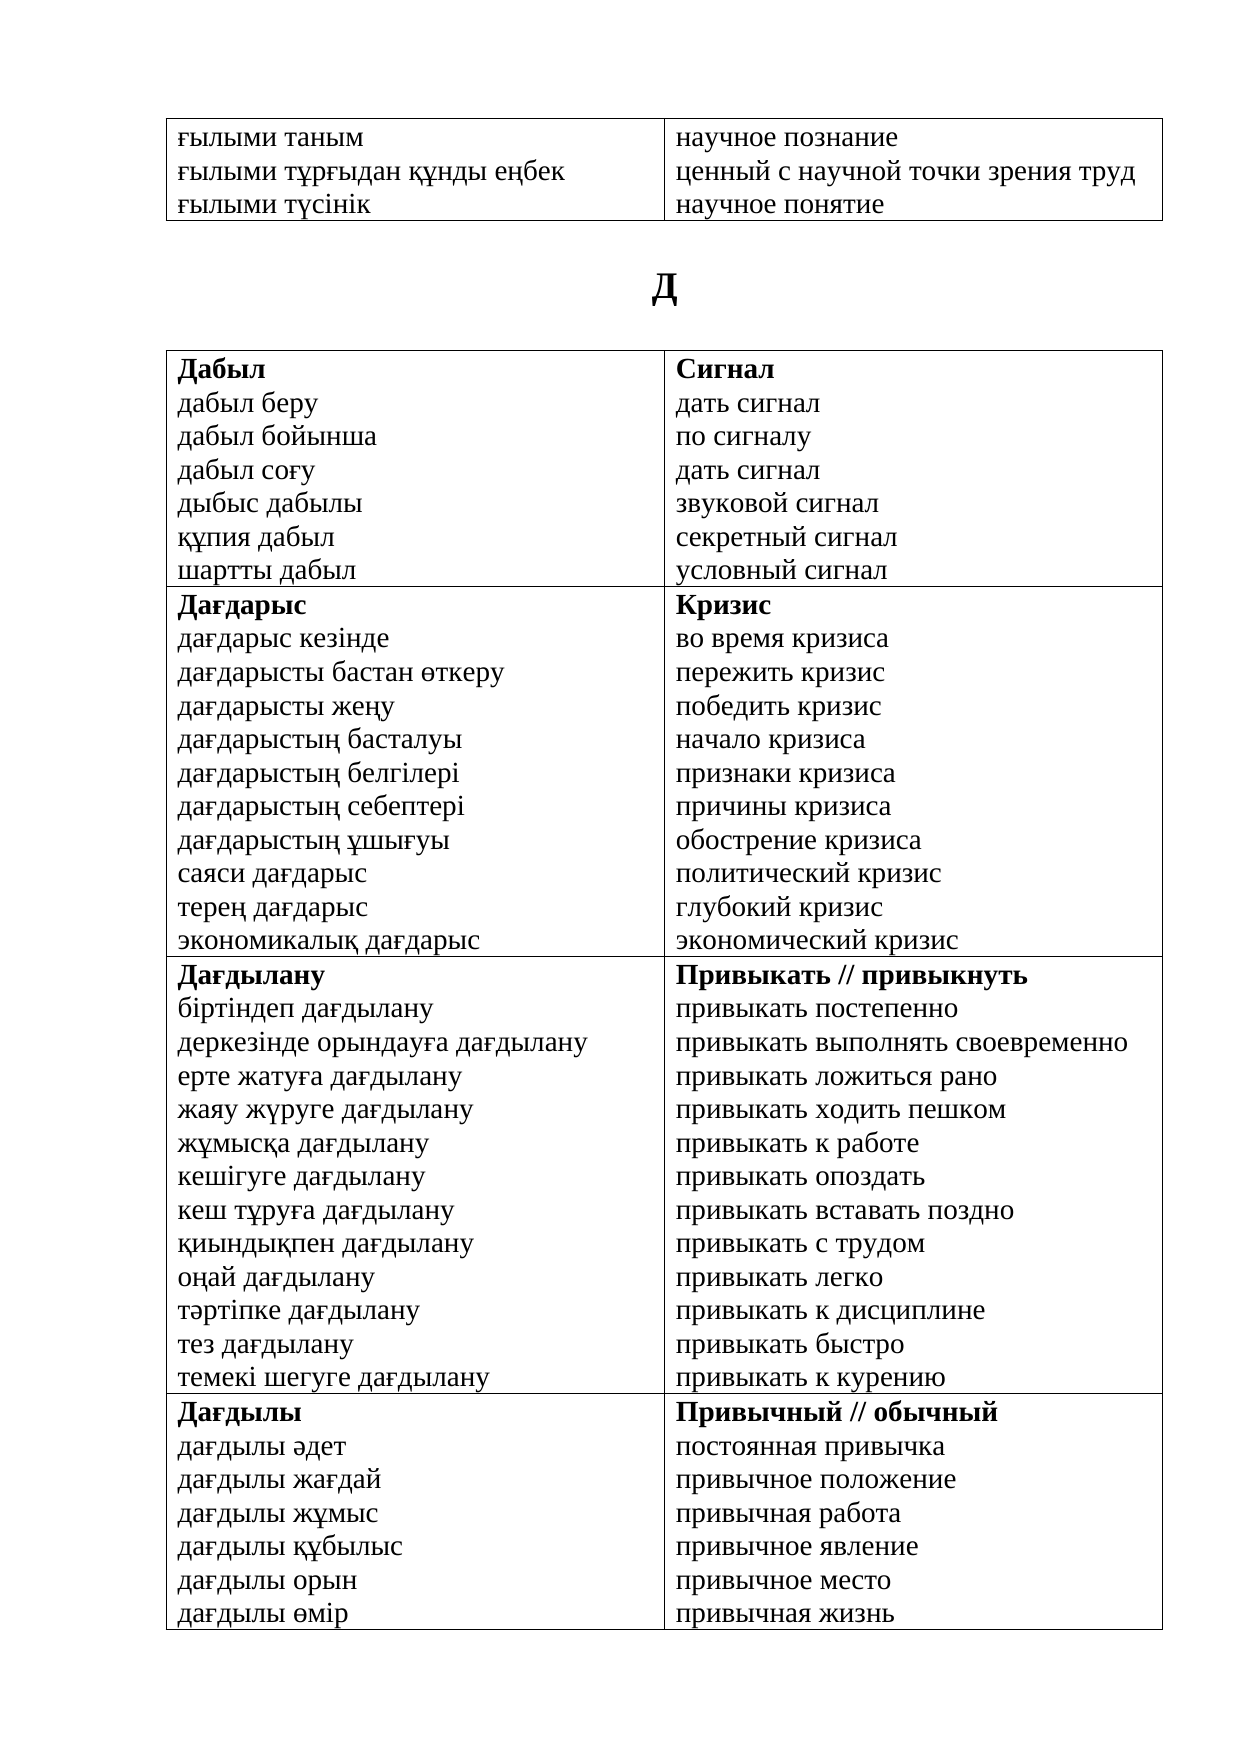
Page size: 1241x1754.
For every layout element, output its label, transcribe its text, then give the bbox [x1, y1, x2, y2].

table_cell Дағдарыс дағдарыс кезінде дағдарысты бастан өткеру дағдарысты жеңу дағдарыстың басталуы дағдарыстың белгілері дағдарыстың себептері дағдарыстың ұшығуы саяси дағдарыс терең дағдарыс экономикалық дағдарыс [167, 587, 664, 956]
table_cell Дағдылану біртіндеп дағдылану деркезінде орындауға дағдылану ерте жатуға дағдылану жаяу жүруге дағдылану жұмысқа дағдылану кешігуге дағдылану кеш тұруға дағдылану қиындықпен дағдылану оңай дағдылану тәртіпке дағдылану тез дағдылану темекі шегуге дағдылану [167, 957, 664, 1393]
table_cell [665, 1394, 1162, 1629]
table_cell Привыкать // привыкнуть привыкать постепенно привыкать выполнять своевременно привыкать ложиться рано привыкать ходить пешком привыкать к работе привыкать опоздать привыкать вставать поздно привыкать с трудом привыкать легко привыкать к дисциплине привыкать быстро привыкать к курению [665, 957, 1162, 1393]
table_header Дабыл дабыл беру дабыл бойынша дабыл соғу дыбыс дабылы құпия дабыл шартты дабыл [167, 351, 664, 586]
table_cell Кризис во время кризиса пережить кризис победить кризис начало кризиса признаки кризиса причины кризиса обострение кризиса политический кризис глубокий кризис экономический кризис [665, 587, 1162, 956]
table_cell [167, 119, 664, 220]
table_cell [665, 119, 1162, 220]
table_header Сигнал дать сигнал по сигналу дать сигнал звуковой сигнал секретный сигнал условный сигнал [665, 351, 1162, 586]
text Д [177, 264, 1152, 307]
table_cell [167, 1394, 664, 1629]
